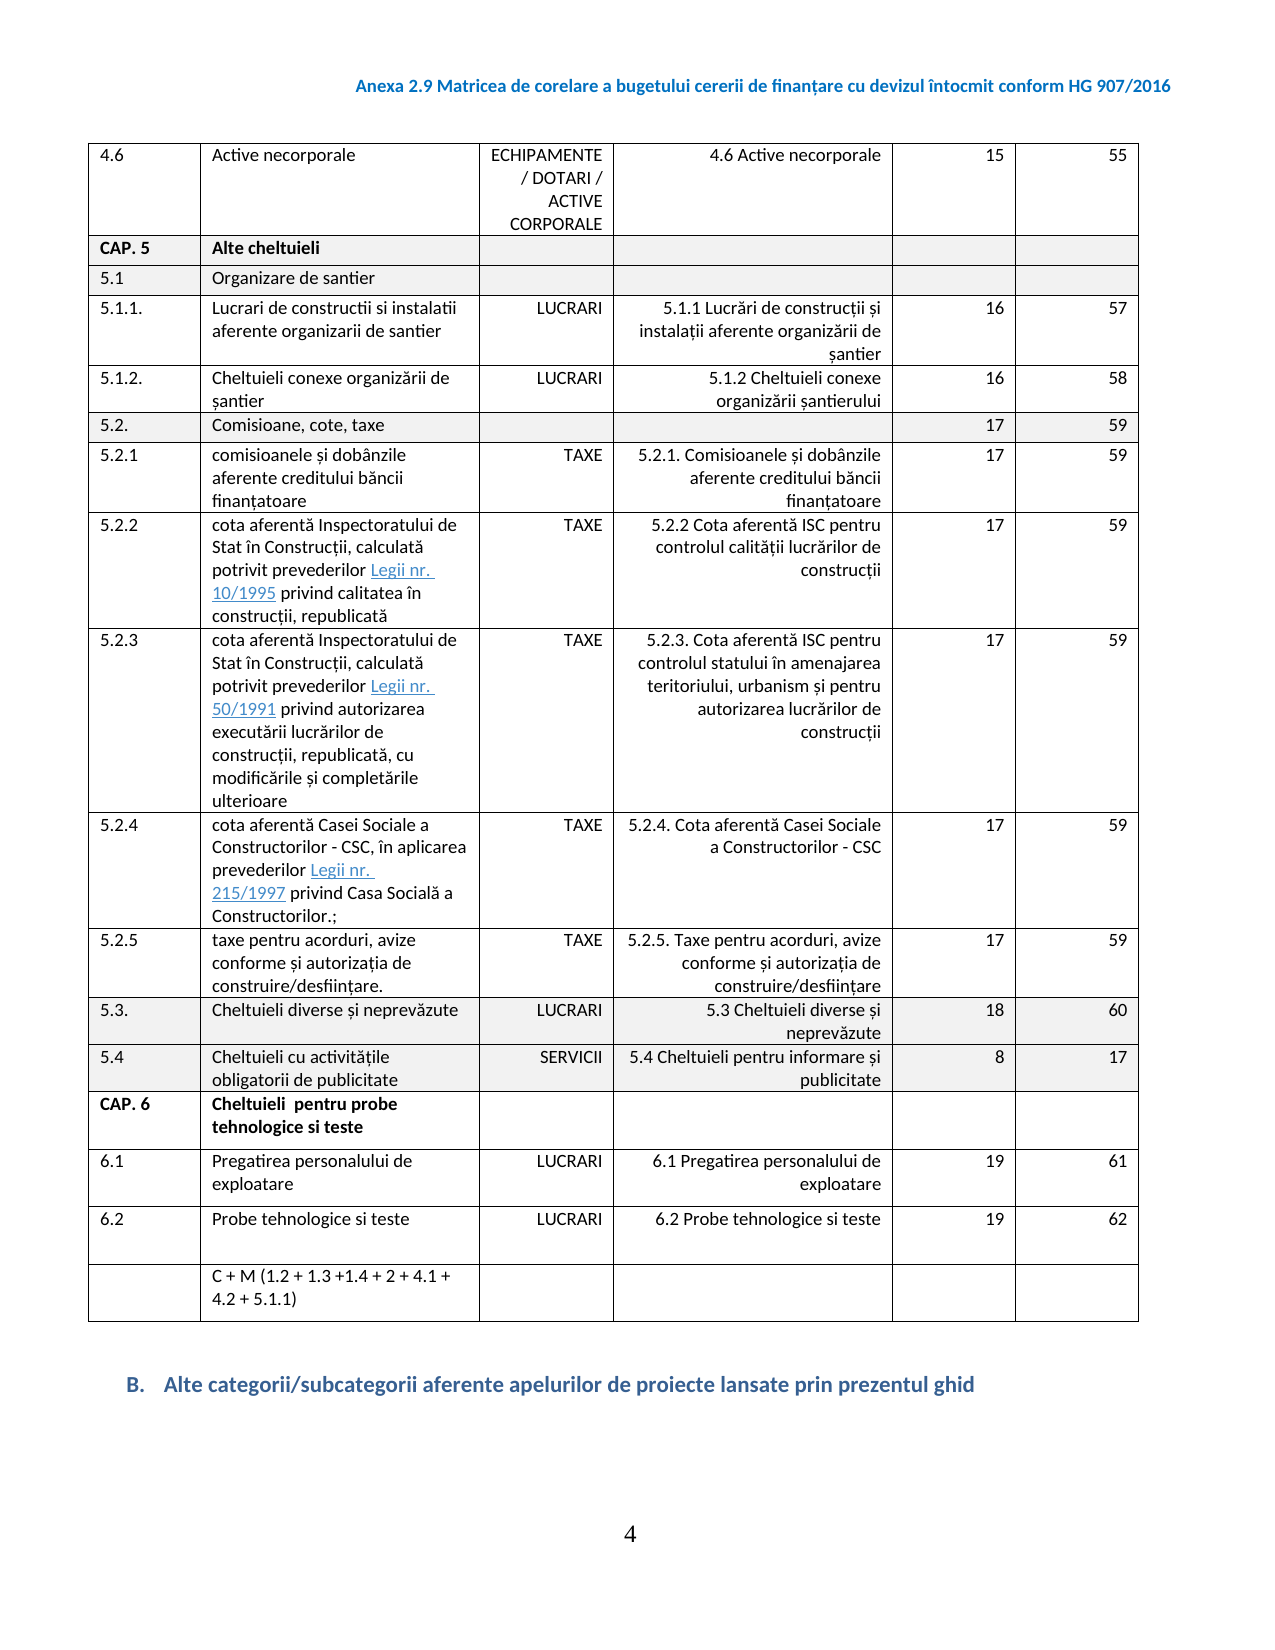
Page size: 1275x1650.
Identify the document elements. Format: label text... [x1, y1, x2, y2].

table_cell 5.2.3. Cota aferentă ISC pentru controlul statului în amenajarea teritoriului, urbanism şi pentru autorizarea lucrărilor de construcţii [614, 629, 892, 812]
table_cell [480, 413, 613, 442]
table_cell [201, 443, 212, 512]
table_cell 61 [1016, 1150, 1138, 1206]
table_cell 6.2 [89, 1207, 200, 1263]
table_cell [480, 144, 613, 235]
table_cell [614, 1265, 892, 1321]
table_cell Cheltuieli pentru probe tehnologice si teste [201, 1092, 479, 1148]
table_cell 59 [1016, 513, 1138, 627]
table_cell LUCRARI [480, 1207, 613, 1263]
table_cell LUCRARI [480, 366, 613, 412]
table_cell 5.2. [89, 413, 200, 442]
table_cell 18 [893, 998, 1015, 1044]
table_cell TAXE [480, 929, 613, 997]
table_cell [893, 266, 1015, 295]
table_cell 19 [893, 1150, 1015, 1206]
table_cell LUCRARI [480, 296, 613, 365]
table_cell [893, 1092, 1015, 1148]
table_cell 17 [1016, 1045, 1138, 1091]
table_cell 5.2.2 [89, 513, 200, 627]
table_cell LUCRARI [480, 1150, 613, 1206]
table_cell 17 [893, 413, 1015, 442]
table_cell SERVICII [480, 1045, 613, 1091]
table_cell taxe pentru acorduri, avize conforme și autorizația de construire/desființare. [383, 929, 479, 997]
table_cell LUCRARI [480, 998, 613, 1044]
table_cell 17 [893, 629, 1015, 812]
table_cell 5.2.5 [89, 929, 200, 997]
table_cell [614, 413, 892, 442]
subtitle Alte categorii/subcategorii aferente apelurilor de proiecte lansate prin prezentul ghid [126, 1370, 1172, 1398]
table_cell 5.1.2 Cheltuieli conexe organizării şantierului [614, 366, 892, 412]
table_cell 59 [1016, 413, 1138, 442]
table_cell 5.2.2 Cota aferentă ISC pentru controlul calităţii lucrărilor de construcţii [614, 513, 892, 627]
table_cell 5.1 [89, 266, 200, 295]
table_cell 6.1 [89, 1150, 200, 1206]
table_cell Organizare de santier [201, 266, 479, 295]
table_cell 8 [893, 1045, 1015, 1091]
table_cell [1016, 1092, 1138, 1148]
table_cell TAXE [480, 443, 613, 512]
table_cell 5.2.1 [89, 443, 200, 512]
table_cell 17 [893, 929, 1015, 997]
table_cell [480, 266, 613, 295]
table_cell 17 [893, 443, 1015, 512]
table_cell 5.1.1. [89, 296, 200, 365]
table_cell [480, 1092, 613, 1148]
table_cell 16 [893, 366, 1015, 412]
table_cell [1016, 1265, 1138, 1321]
table_cell Cheltuieli diverse și neprevăzute [201, 998, 479, 1044]
table_cell 5.4 [89, 1045, 200, 1091]
table_cell 5.2.3 [89, 629, 200, 812]
table_cell [614, 236, 892, 265]
table_cell 5.2.4. Cota aferentă Casei Sociale a Constructorilor - CSC [614, 813, 892, 927]
table_cell 17 [893, 513, 1015, 627]
table_cell 4.6 [89, 144, 200, 235]
table_cell cota aferentă Casei Sociale a Constructorilor - CSC, în aplicarea prevederilor Legii nr. 215/1997 privind Casa Socială a Constructorilor.; [201, 813, 479, 927]
table_cell [1016, 266, 1138, 295]
table_cell 5.2.1. Comisioanele şi dobânzile aferente creditului băncii finanţatoare [614, 443, 892, 512]
table_cell C + M (1.2 + 1.3 +1.4 + 2 + 4.1 + 4.2 + 5.1.1) [201, 1265, 479, 1321]
table_cell 59 [1016, 813, 1138, 927]
table_cell Cheltuieli conexe organizării de şantier [201, 366, 479, 412]
table_cell cota aferentă Inspectoratului de Stat în Construcții, calculată potrivit prevederilor Legii nr. 50/1991 privind autorizarea executării lucrărilor de construcții, republicată, cu modificările și completările ulterioare [287, 629, 479, 812]
table_cell Active necorporale [201, 144, 479, 235]
table_cell Alte cheltuieli [201, 236, 479, 265]
table_cell [893, 1265, 1015, 1321]
table_cell cota aferentă Inspectoratului de Stat în Construcții, calculată potrivit prevederilor Legii nr. 10/1995 privind calitatea în construcții, republicată [201, 513, 479, 627]
table_cell 59 [1016, 929, 1138, 997]
table_cell [480, 1265, 613, 1321]
table_cell 16 [893, 296, 1015, 365]
table_cell 59 [1016, 443, 1138, 512]
table_cell 4.6 Active necorporale [614, 144, 892, 235]
table_cell [480, 236, 613, 265]
table_cell 19 [893, 1207, 1015, 1263]
table_cell Lucrari de constructii si instalatii aferente organizarii de santier [201, 296, 479, 365]
table_cell [614, 266, 892, 295]
table_cell 5.2.5. Taxe pentru acorduri, avize conforme şi autorizaţia de construire/desfiinţare [614, 929, 892, 997]
table_cell Probe tehnologice si teste [201, 1207, 479, 1263]
table_cell 58 [1016, 366, 1138, 412]
table_cell TAXE [480, 813, 613, 927]
table_cell 57 [1016, 296, 1138, 365]
table_cell 60 [1016, 998, 1138, 1044]
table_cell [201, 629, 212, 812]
table_cell [893, 236, 1015, 265]
table_cell Pregatirea personalului de exploatare [201, 1150, 479, 1206]
table_cell 15 [893, 144, 1015, 235]
table_cell comisioanele și dobânzile aferente creditului băncii finanțatoare [307, 443, 479, 512]
table_cell 6.1 Pregatirea personalului de exploatare [614, 1150, 892, 1206]
table_cell 17 [893, 813, 1015, 927]
table_cell TAXE [480, 513, 613, 627]
table_cell 5.1.2. [89, 366, 200, 412]
table_cell 6.2 Probe tehnologice si teste [614, 1207, 892, 1263]
table_cell Comisioane, cote, taxe [201, 413, 479, 442]
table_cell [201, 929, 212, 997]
table_cell 59 [1016, 629, 1138, 812]
table_cell 5.3 Cheltuieli diverse şi neprevăzute [614, 998, 892, 1044]
table_cell CAP. 6 [89, 1092, 200, 1148]
table_cell 62 [1016, 1207, 1138, 1263]
table_cell 5.3. [89, 998, 200, 1044]
table_cell 5.1.1 Lucrări de construcţii şi instalaţii aferente organizării de şantier [614, 296, 892, 365]
table_cell 55 [1016, 144, 1138, 235]
table_cell [89, 1265, 200, 1321]
table_cell 5.2.4 [89, 813, 200, 927]
table_cell TAXE [480, 629, 613, 812]
table_cell [1016, 236, 1138, 265]
table_cell CAP. 5 [89, 236, 200, 265]
table_cell [614, 1092, 892, 1148]
table_cell 5.4 Cheltuieli pentru informare şi publicitate [614, 1045, 892, 1091]
table_cell Cheltuieli cu activitățile obligatorii de publicitate [201, 1045, 479, 1091]
